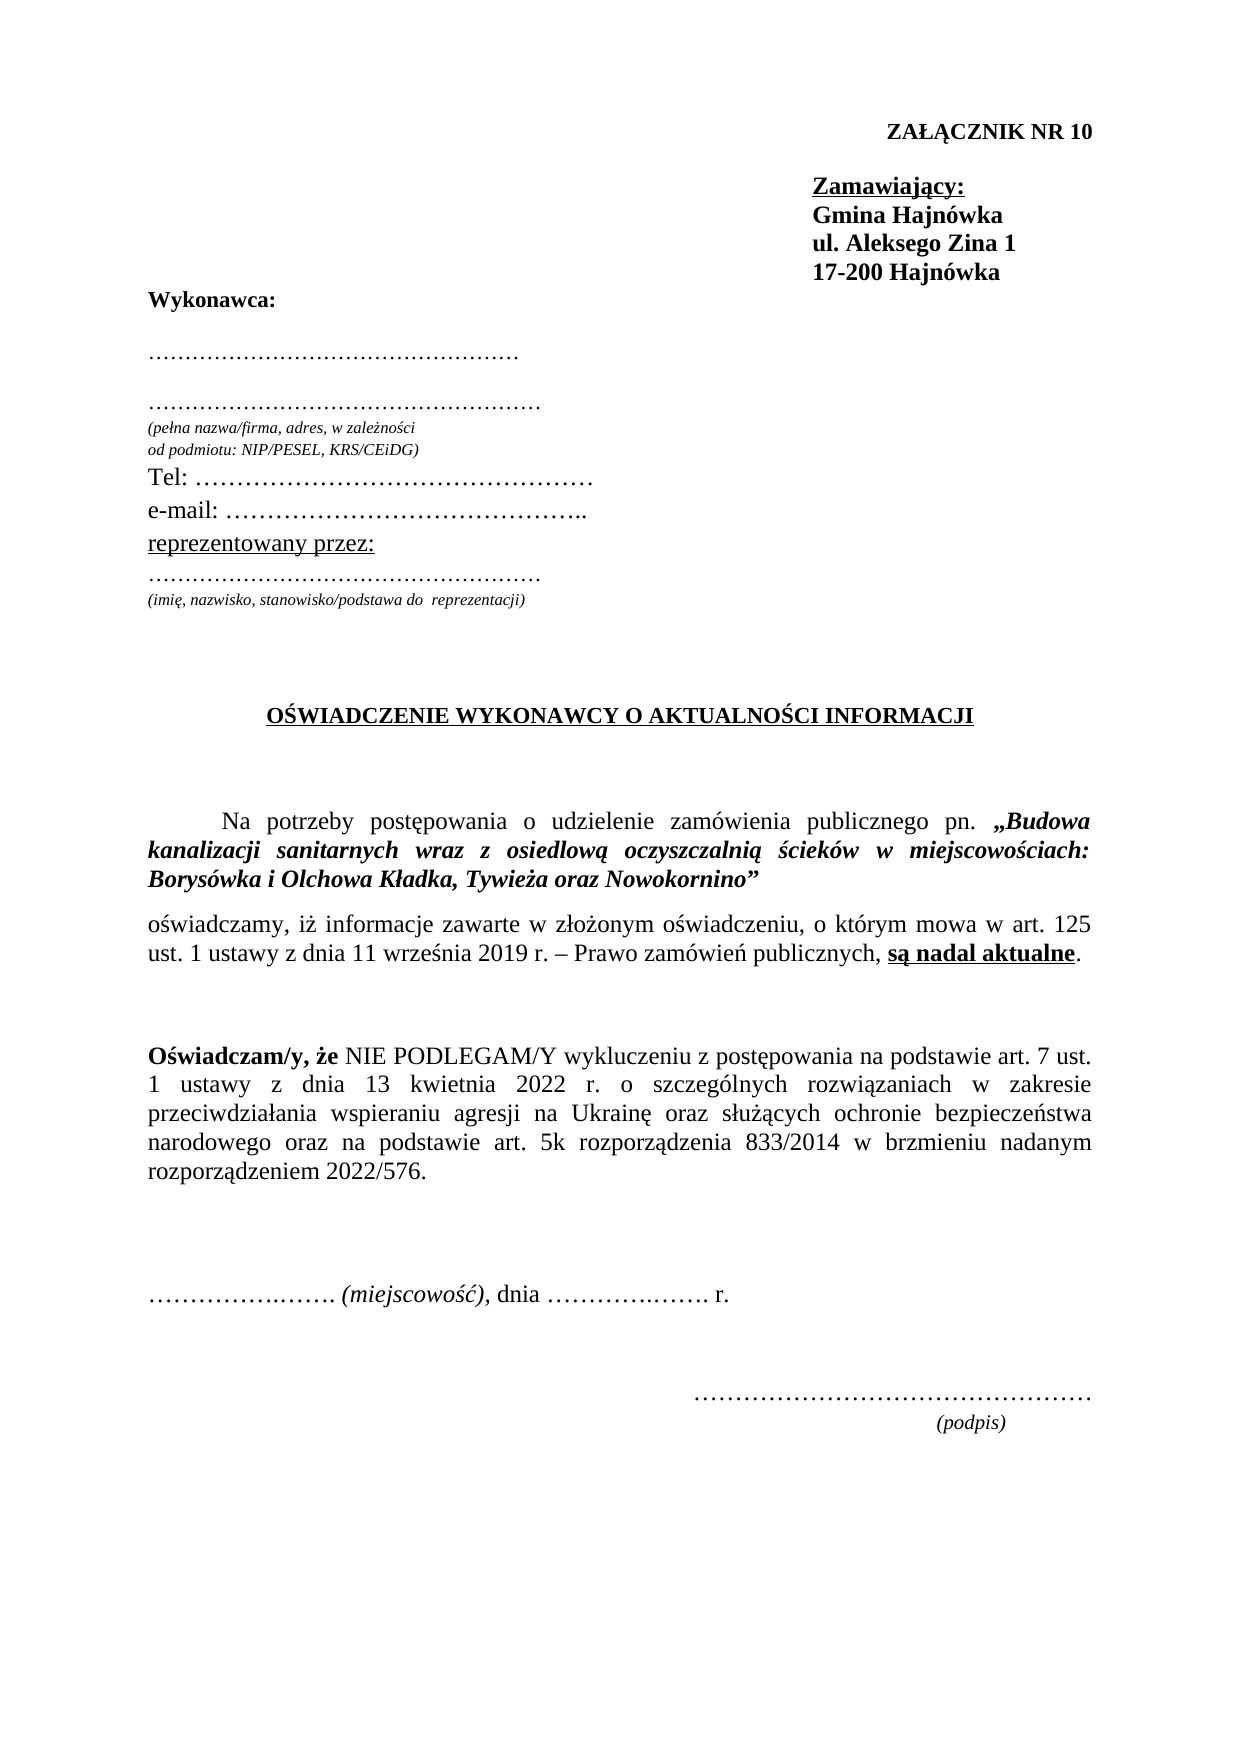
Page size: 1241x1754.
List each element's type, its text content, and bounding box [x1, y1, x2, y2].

text Tel: ………………………………………… [148, 462, 1093, 491]
text ……………………………………………… [148, 389, 1093, 414]
text OŚWIADCZENIE WYKONAWCY O AKTUALNOŚCI INFORMACJI [148, 702, 1093, 728]
text Gmina Hajnówka [812, 200, 1093, 228]
text Oświadczam/y, że NIE PODLEGAM/Y wykluczeniu z postępowania na podstawie art. 7 ust. 1 ustawy z dnia 13 kwietnia 2022 r. o szczególnych rozwiązaniach w zakresie przeciwdziałania wspieraniu agresji na Ukrainę oraz służących ochronie bezpieczeństwa narodowego oraz na podstawie art. 5k rozporządzenia 833/2014 w brzmieniu nadanym rozporządzeniem 2022/576. [148, 1041, 1093, 1184]
text e-mail: …………………………………….. [148, 495, 1093, 524]
text (podpis) [738, 1410, 1093, 1434]
text …………………………………………… [148, 339, 1093, 364]
text 17-200 Hajnówka [812, 257, 1093, 286]
text od podmiotu: NIP/PESEL, KRS/CEiDG) [148, 440, 1093, 459]
list Na potrzeby postępowania o udzielenie zamówienia publicznego pn. „Budowa kanalizacji sanitarnych wraz z osiedlową oczyszczalnią ścieków w miejscowościach: Borysówka i Olchowa Kładka, Tywieża oraz Nowokornino” [148, 806, 1093, 892]
text …………….……. (miejscowość), dnia ………….……. r. [148, 1279, 1093, 1308]
text Zamawiający: [812, 171, 1093, 200]
text (pełna nazwa/firma, adres, w zależności [148, 418, 1093, 437]
text reprezentowany przez: [148, 528, 1093, 557]
text ……………………………………………… [148, 561, 1093, 586]
text ………………………………………… [148, 1377, 1093, 1406]
text Wykonawca: [148, 286, 1093, 312]
text ZAŁĄCZNIK NR 10 [148, 118, 1093, 144]
list oświadczamy, iż informacje zawarte w złożonym oświadczeniu, o którym mowa w art. 125 ust. 1 ustawy z dnia 11 września 2019 r. – Prawo zamówień publicznych, są nadal aktualne. [148, 909, 1093, 967]
text ul. Aleksego Zina 1 [812, 228, 1093, 257]
text (imię, nazwisko, stanowisko/podstawa do reprezentacji) [148, 590, 1093, 609]
